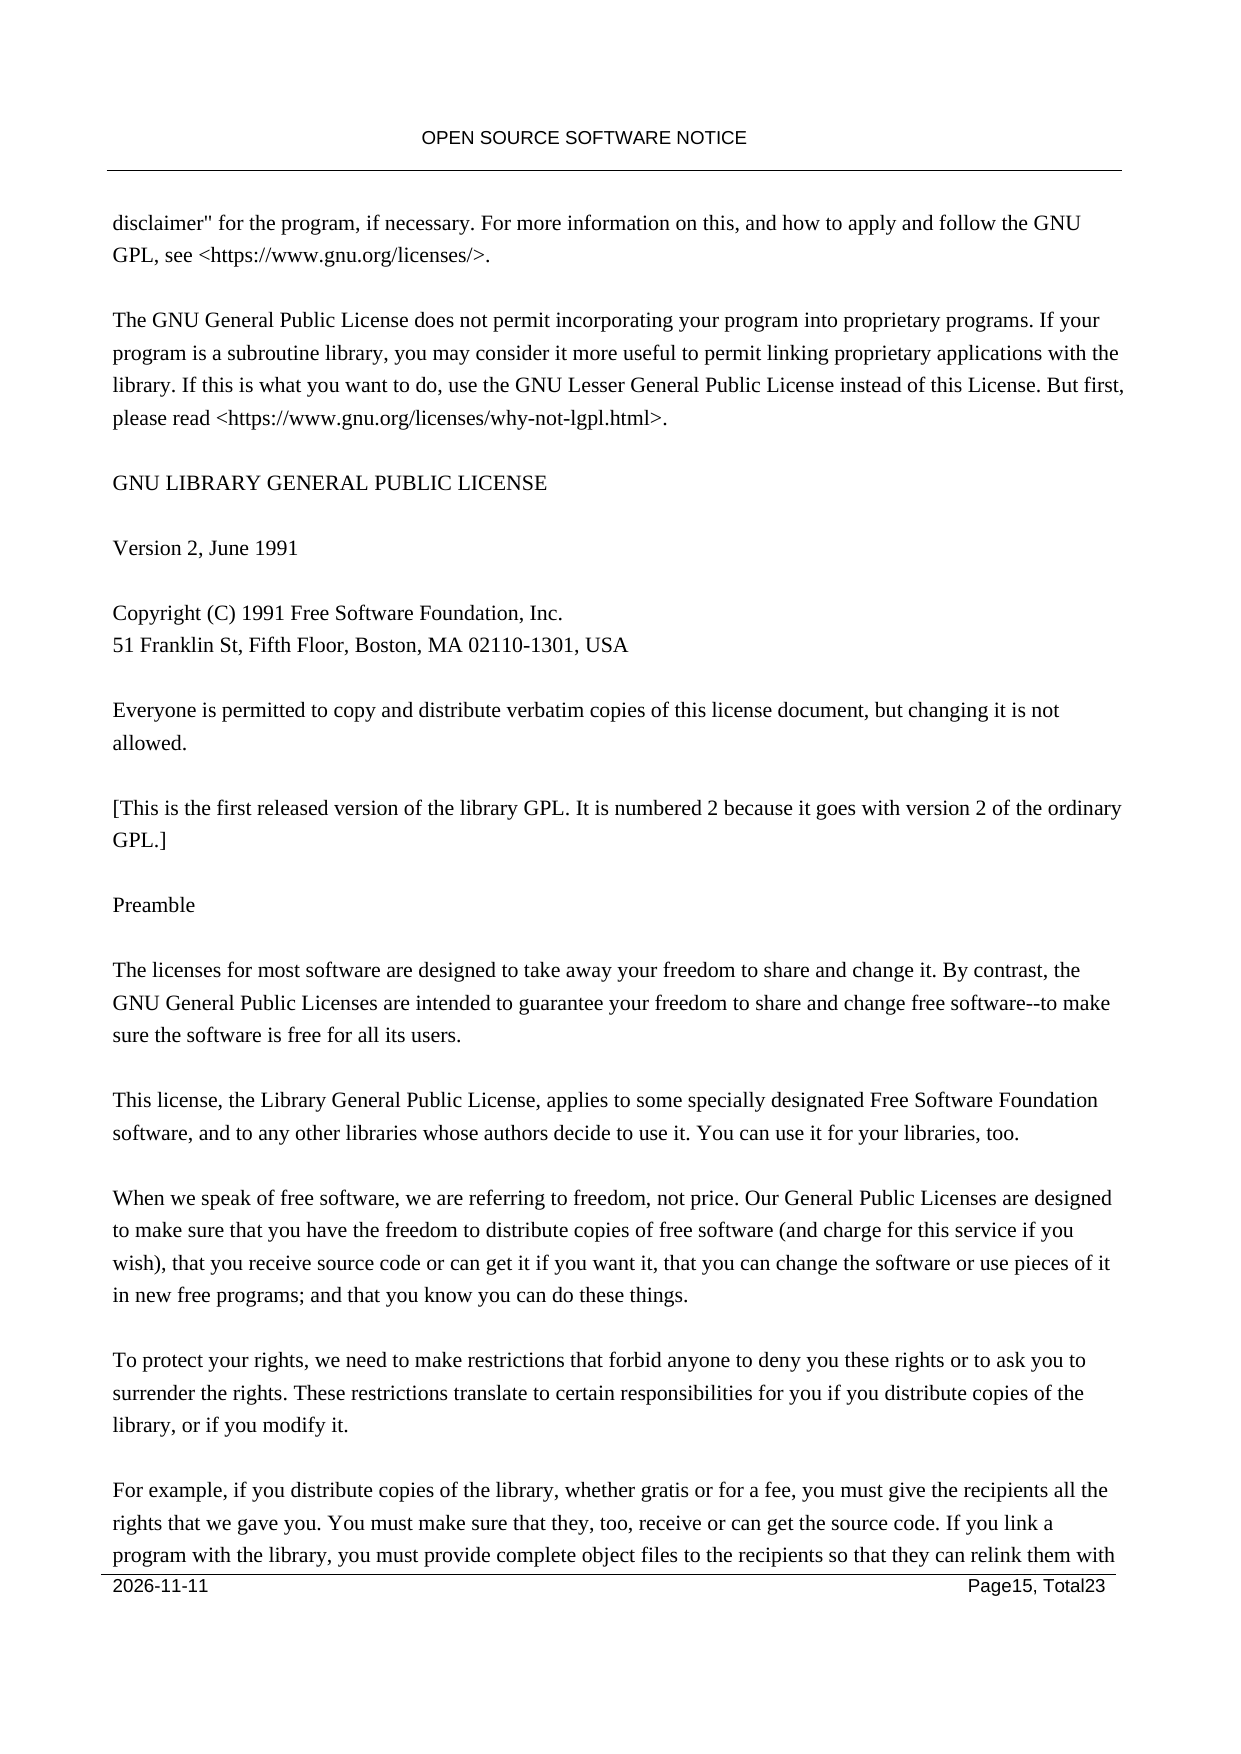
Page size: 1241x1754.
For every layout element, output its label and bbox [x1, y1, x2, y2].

text [112, 206, 1128, 1571]
